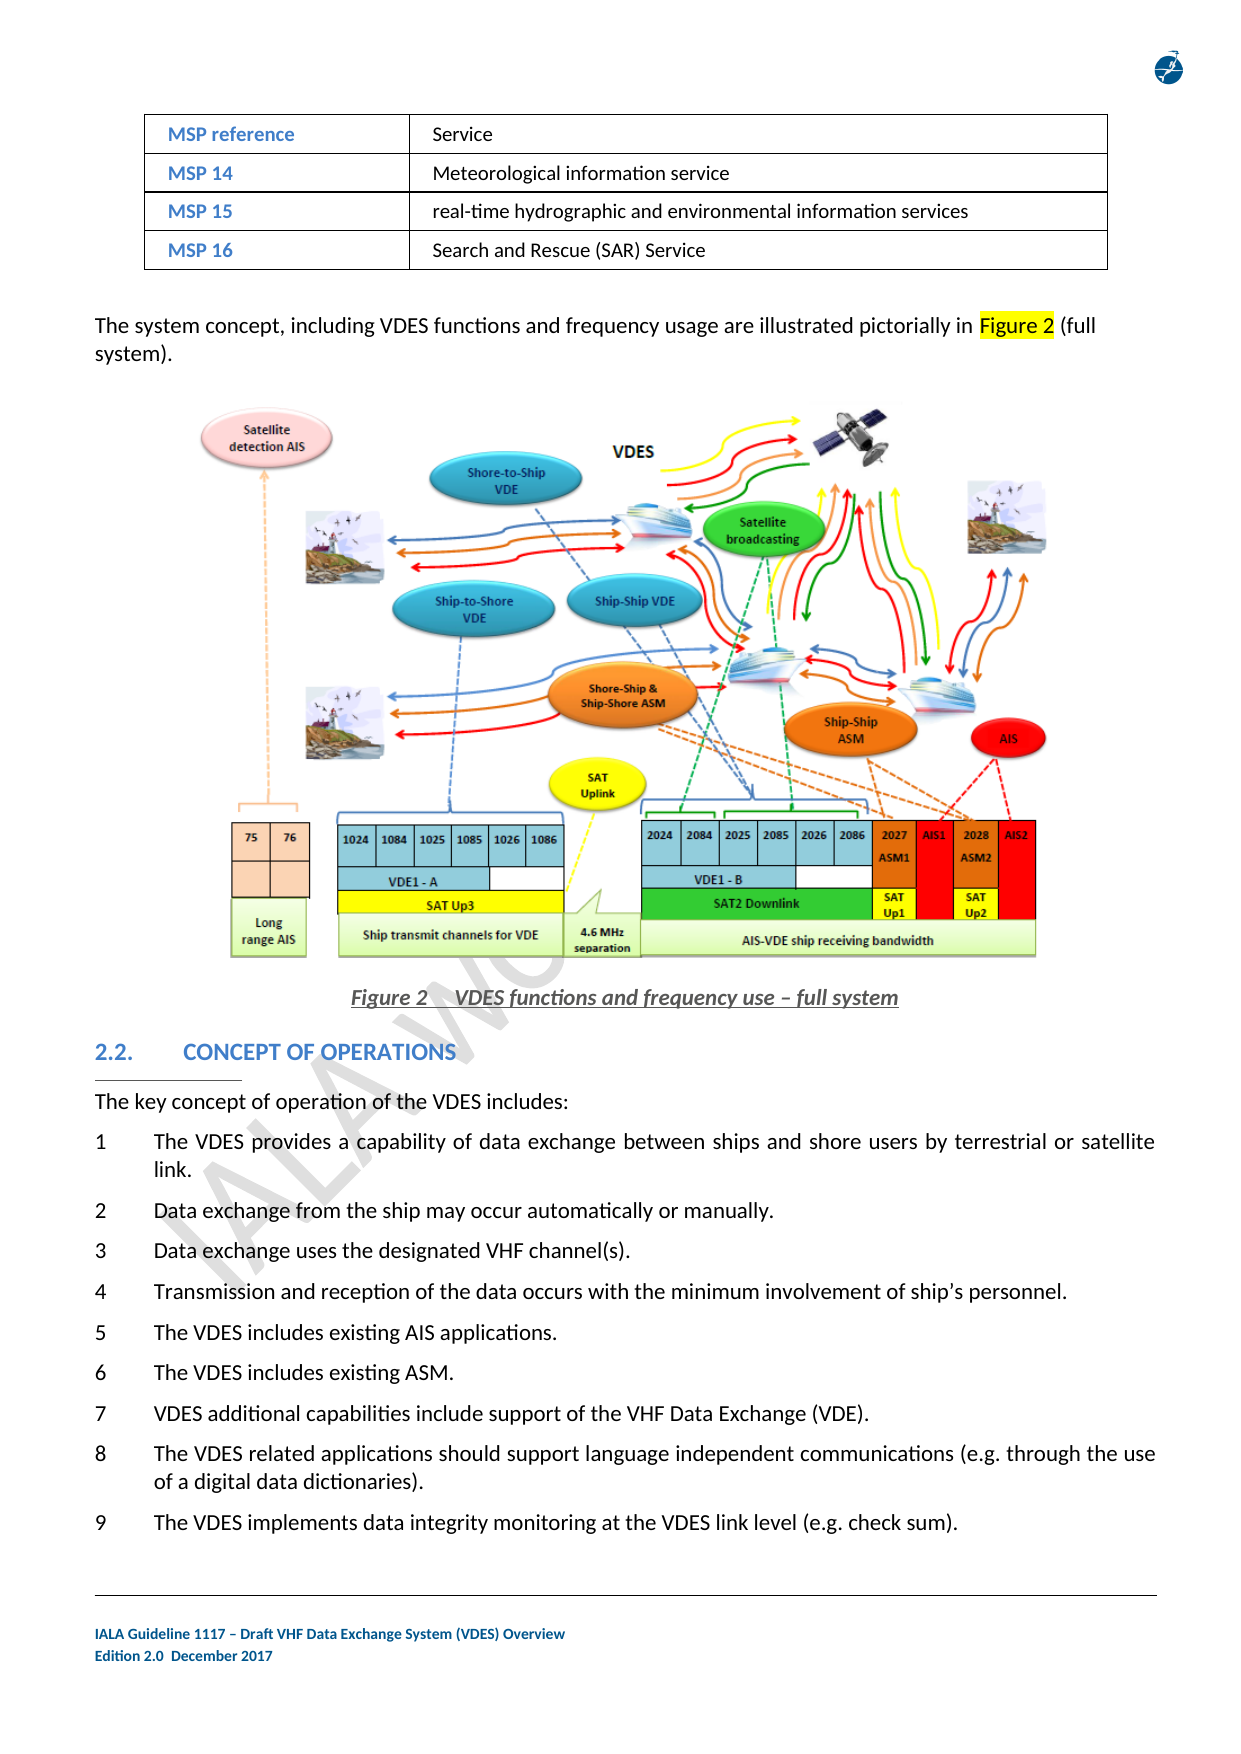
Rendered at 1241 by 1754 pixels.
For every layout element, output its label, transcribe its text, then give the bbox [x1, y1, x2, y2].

text The key concept of operation of the VDES includes: [94, 1087, 1157, 1115]
list Data exchange uses the designated VHF channel(s). [94, 1237, 1157, 1264]
table_cell real-time hydrographic and environmental information services [410, 193, 1107, 230]
picture [1123, 0, 1241, 119]
list The VDES implements data integrity monitoring at the VDES link level (e.g. check sum). [94, 1508, 1157, 1536]
list The VDES provides a capability of data exchange between ships and shore users by terrestrial or satellite link. [94, 1127, 1157, 1183]
table_header Service [410, 115, 1107, 152]
table_cell Search and Rescue (SAR) Service [410, 231, 1107, 269]
list The VDES includes existing AIS applications. [94, 1318, 1157, 1346]
subtitle Concept of operations [94, 1036, 1157, 1066]
text The system concept, including VDES functions and frequency usage are illustrated pictorially in Figure 2 (full system). [94, 311, 1157, 367]
list Data exchange from the ship may occur automatically or manually. [94, 1196, 1157, 1224]
table_cell MSP 16 [145, 231, 409, 269]
list Transmission and reception of the data occurs with the minimum involvement of ship’s personnel. [94, 1277, 1157, 1305]
table_cell MSP 14 [145, 154, 409, 191]
list The VDES includes existing ASM. [94, 1358, 1157, 1386]
table_cell MSP 15 [145, 193, 409, 230]
table_header MSP reference [145, 115, 409, 152]
list VDES additional capabilities include support of the VHF Data Exchange (VDE). [94, 1399, 1157, 1427]
text VDES functions and frequency use – full system [94, 983, 1157, 1011]
table_cell Meteorological information service [410, 154, 1107, 191]
list The VDES related applications should support language independent communications (e.g. through the use of a digital data dictionaries). [94, 1439, 1157, 1495]
